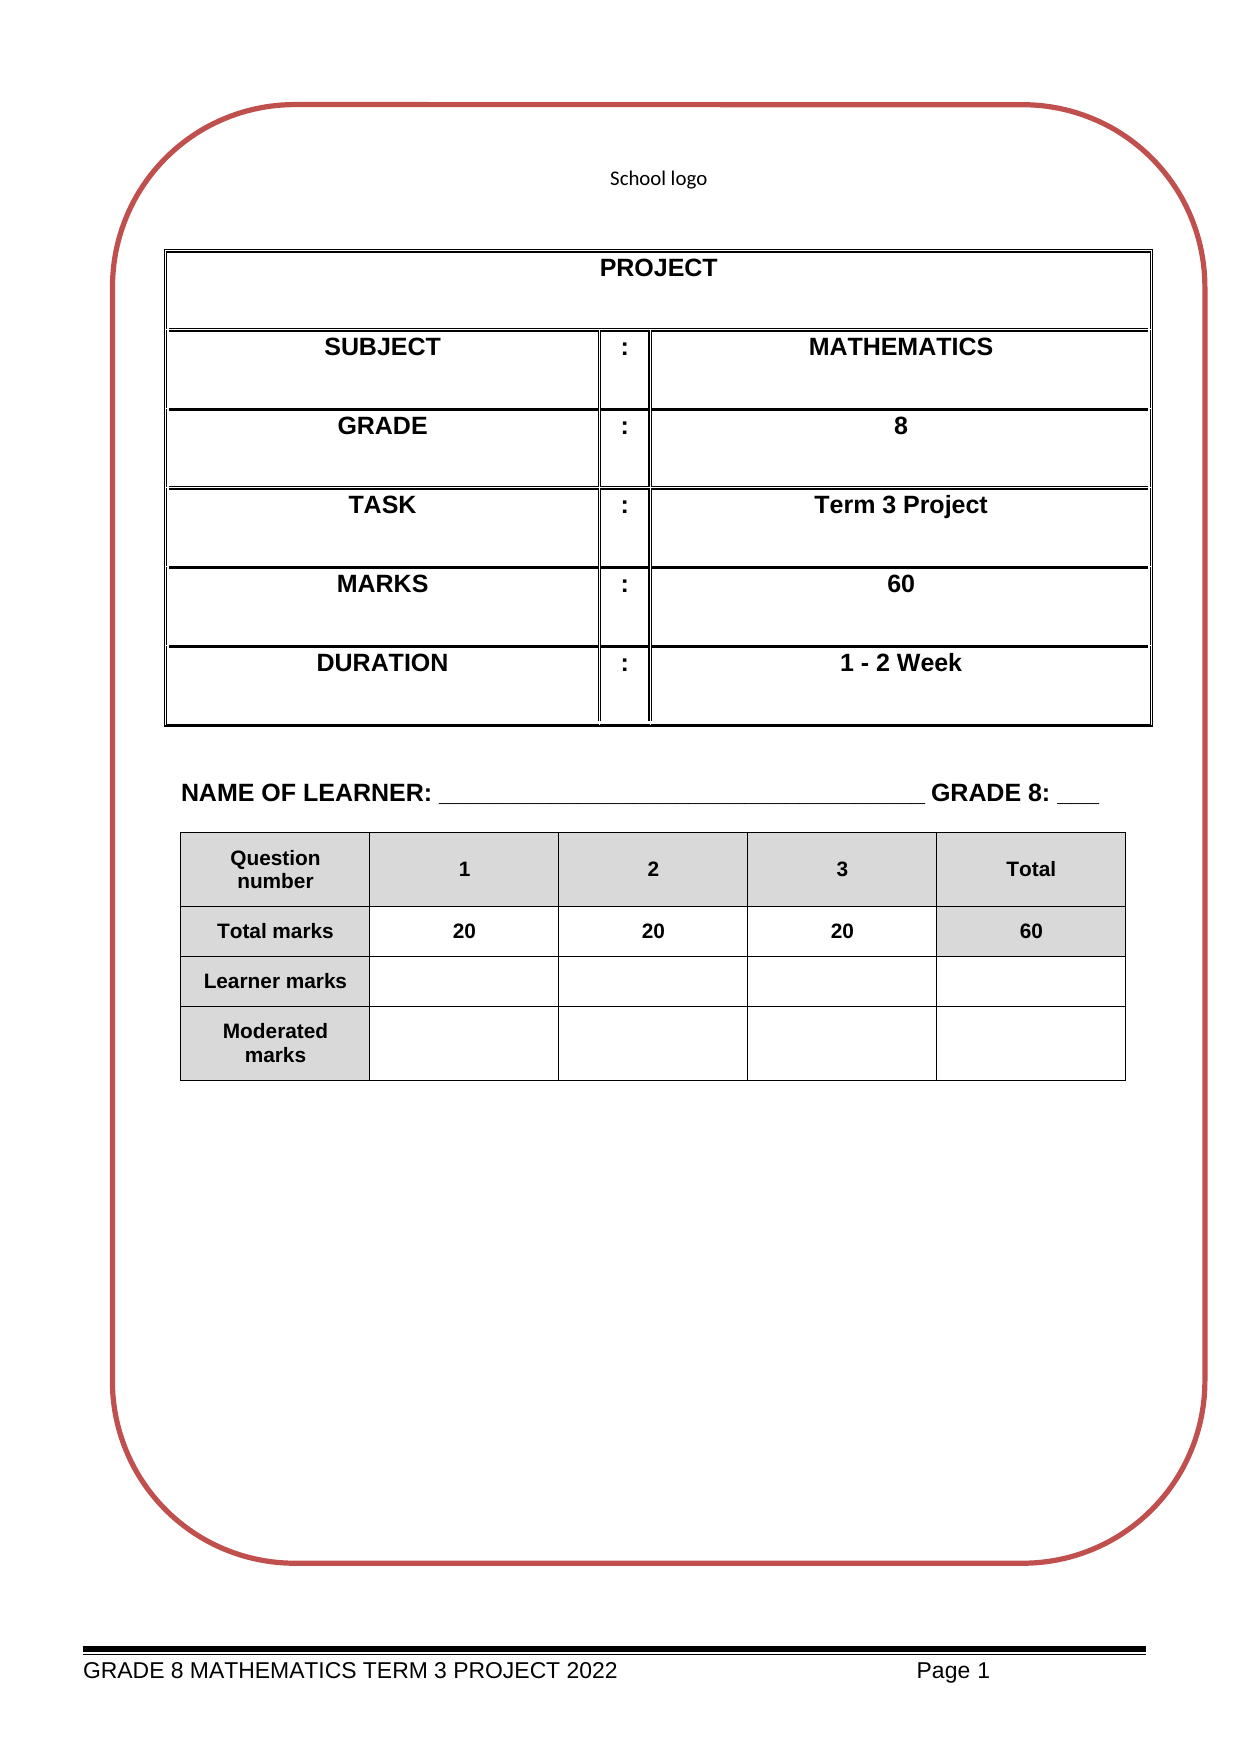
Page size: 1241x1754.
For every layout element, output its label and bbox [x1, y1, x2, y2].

picture [154, 155, 164, 165]
